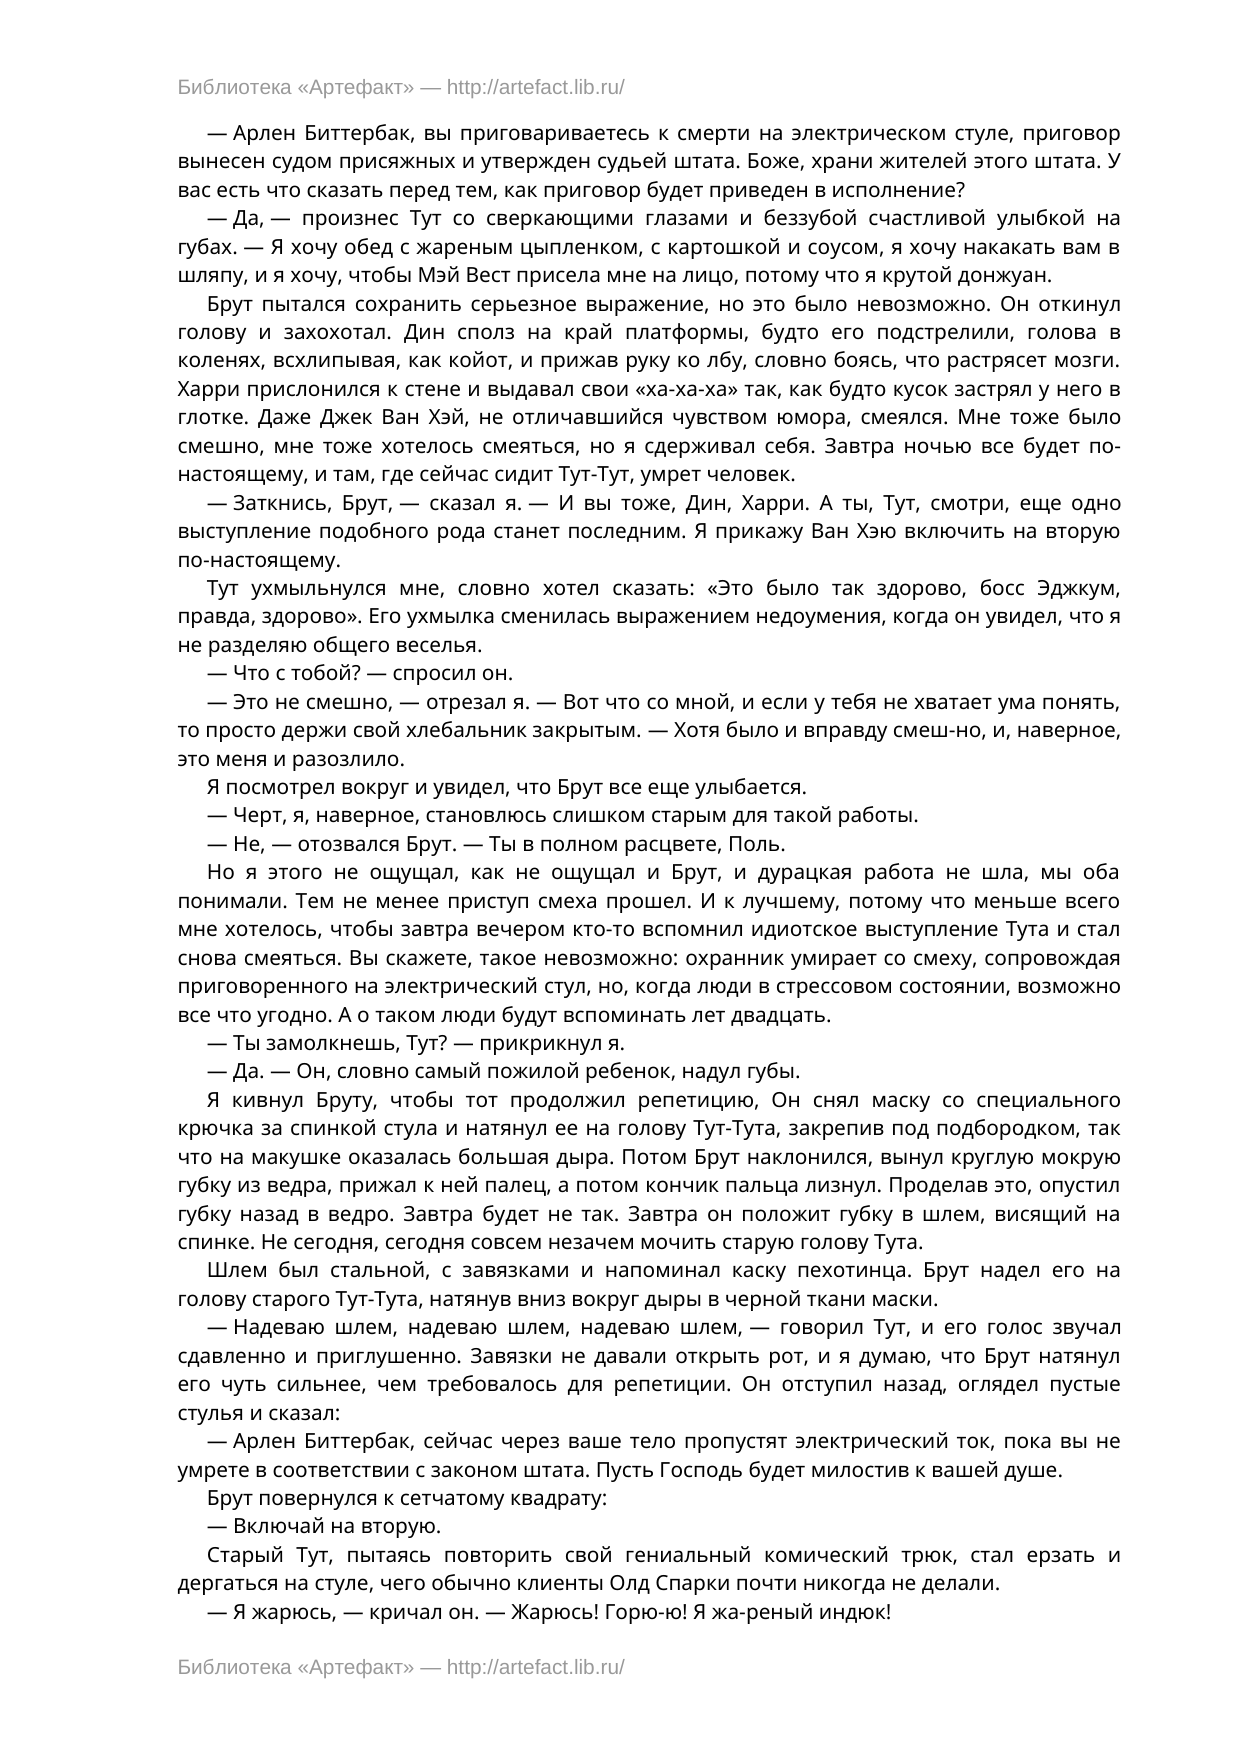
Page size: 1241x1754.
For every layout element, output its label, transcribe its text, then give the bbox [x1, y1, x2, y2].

text — Заткнись, Брут, — сказал я. — И вы тоже, Дин, Харри. А ты, Тут, смотри, еще одно выступление подобного рода станет последним. Я прикажу Ван Хэю включить на вторую по-настоящему. [177, 488, 1122, 573]
text Брут повернулся к сетчатому квадрату: [177, 1483, 1122, 1512]
text — Это не смешно, — отрезал я. — Вот что со мной, и если у тебя не хватает ума понять, то просто держи свой хлебальник закрытым. — Хотя было и вправду смеш-но, и, наверное, это меня и разозлило. [177, 687, 1122, 772]
text Но я этого не ощущал, как не ощущал и Брут, и дурацкая работа не шла, мы оба понимали. Тем не менее приступ смеха прошел. И к лучшему, потому что меньше всего мне хотелось, чтобы завтра вечером кто-то вспомнил идиотское выступление Тута и стал снова смеяться. Вы скажете, такое невозможно: охранник умирает со смеху, сопровождая приговоренного на электрический стул, но, когда люди в стрессовом состоянии, возможно все что угодно. А о таком люди будут вспоминать лет двадцать. [177, 857, 1122, 1028]
text Шлем был стальной, с завязками и напоминал каску пехотинца. Брут надел его на голову старого Тут-Тута, натянув вниз вокруг дыры в черной ткани маски. [177, 1256, 1122, 1312]
text — Арлен Биттербак, сейчас через ваше тело пропустят электрический ток, пока вы не умрете в соответствии с законом штата. Пусть Господь будет милостив к вашей душе. [177, 1426, 1122, 1483]
text — Что с тобой? — спросил он. [177, 658, 1122, 687]
text — Надеваю шлем, надеваю шлем, надеваю шлем, — говорил Тут, и его голос звучал сдавленно и приглушенно. Завязки не давали открыть рот, и я думаю, что Брут натянул его чуть сильнее, чем требовалось для репетиции. Он отступил назад, оглядел пустые стулья и сказал: [177, 1312, 1122, 1426]
text — Ты замолкнешь, Тут? — прикрикнул я. [177, 1028, 1122, 1057]
text — Арлен Биттербак, вы приговариваетесь к смерти на электрическом стуле, приговор вынесен судом присяжных и утвержден судьей штата. Боже, храни жителей этого штата. У вас есть что сказать перед тем, как приговор будет приведен в исполнение? [177, 118, 1122, 203]
text Я кивнул Бруту, чтобы тот продолжил репетицию, Он снял маску со специального крючка за спинкой стула и натянул ее на голову Тут-Тута, закрепив под подбородком, так что на макушке оказалась большая дыра. Потом Брут наклонился, вынул круглую мокрую губку из ведра, прижал к ней палец, а потом кончик пальца лизнул. Проделав это, опустил губку назад в ведро. Завтра будет не так. Завтра он положит губку в шлем, висящий на спинке. Не сегодня, сегодня совсем незачем мочить старую голову Тута. [177, 1085, 1122, 1256]
text Старый Тут, пытаясь повторить свой гениальный комический трюк, стал ерзать и дергаться на стуле, чего обычно клиенты Олд Спарки почти никогда не делали. [177, 1540, 1122, 1597]
text — Не, — отозвался Брут. — Ты в полном расцвете, Поль. [177, 829, 1122, 857]
text Я посмотрел вокруг и увидел, что Брут все еще улыбается. [177, 772, 1122, 801]
text Брут пытался сохранить серьезное выражение, но это было невозможно. Он откинул голову и захохотал. Дин сполз на край платформы, будто его подстрелили, голова в коленях, всхлипывая, как койот, и прижав руку ко лбу, словно боясь, что растрясет мозги. Харри прислонился к стене и выдавал свои «ха-ха-ха» так, как будто кусок застрял у него в глотке. Даже Джек Ван Хэй, не отличавшийся чувством юмора, смеялся. Мне тоже было смешно, мне тоже хотелось смеяться, но я сдерживал себя. Завтра ночью все будет по-настоящему, и там, где сейчас сидит Тут-Тут, умрет человек. [177, 289, 1122, 488]
text — Включай на вторую. [177, 1512, 1122, 1540]
text — Я жарюсь, — кричал он. — Жарюсь! Горю-ю! Я жа-реный индюк! [177, 1597, 1122, 1625]
text — Черт, я, наверное, становлюсь слишком старым для такой работы. [177, 801, 1122, 829]
text — Да, — произнес Тут со сверкающими глазами и беззубой счастливой улыбкой на губах. — Я хочу обед с жареным цыпленком, с картошкой и соусом, я хочу накакать вам в шляпу, и я хочу, чтобы Мэй Вест присела мне на лицо, потому что я крутой донжуан. [177, 203, 1122, 289]
text Тут ухмыльнулся мне, словно хотел сказать: «Это было так здорово, босс Эджкум, правда, здорово». Его ухмылка сменилась выражением недоумения, когда он увидел, что я не разделяю общего веселья. [177, 573, 1122, 658]
text — Да. — Он, словно самый пожилой ребенок, надул губы. [177, 1057, 1122, 1085]
